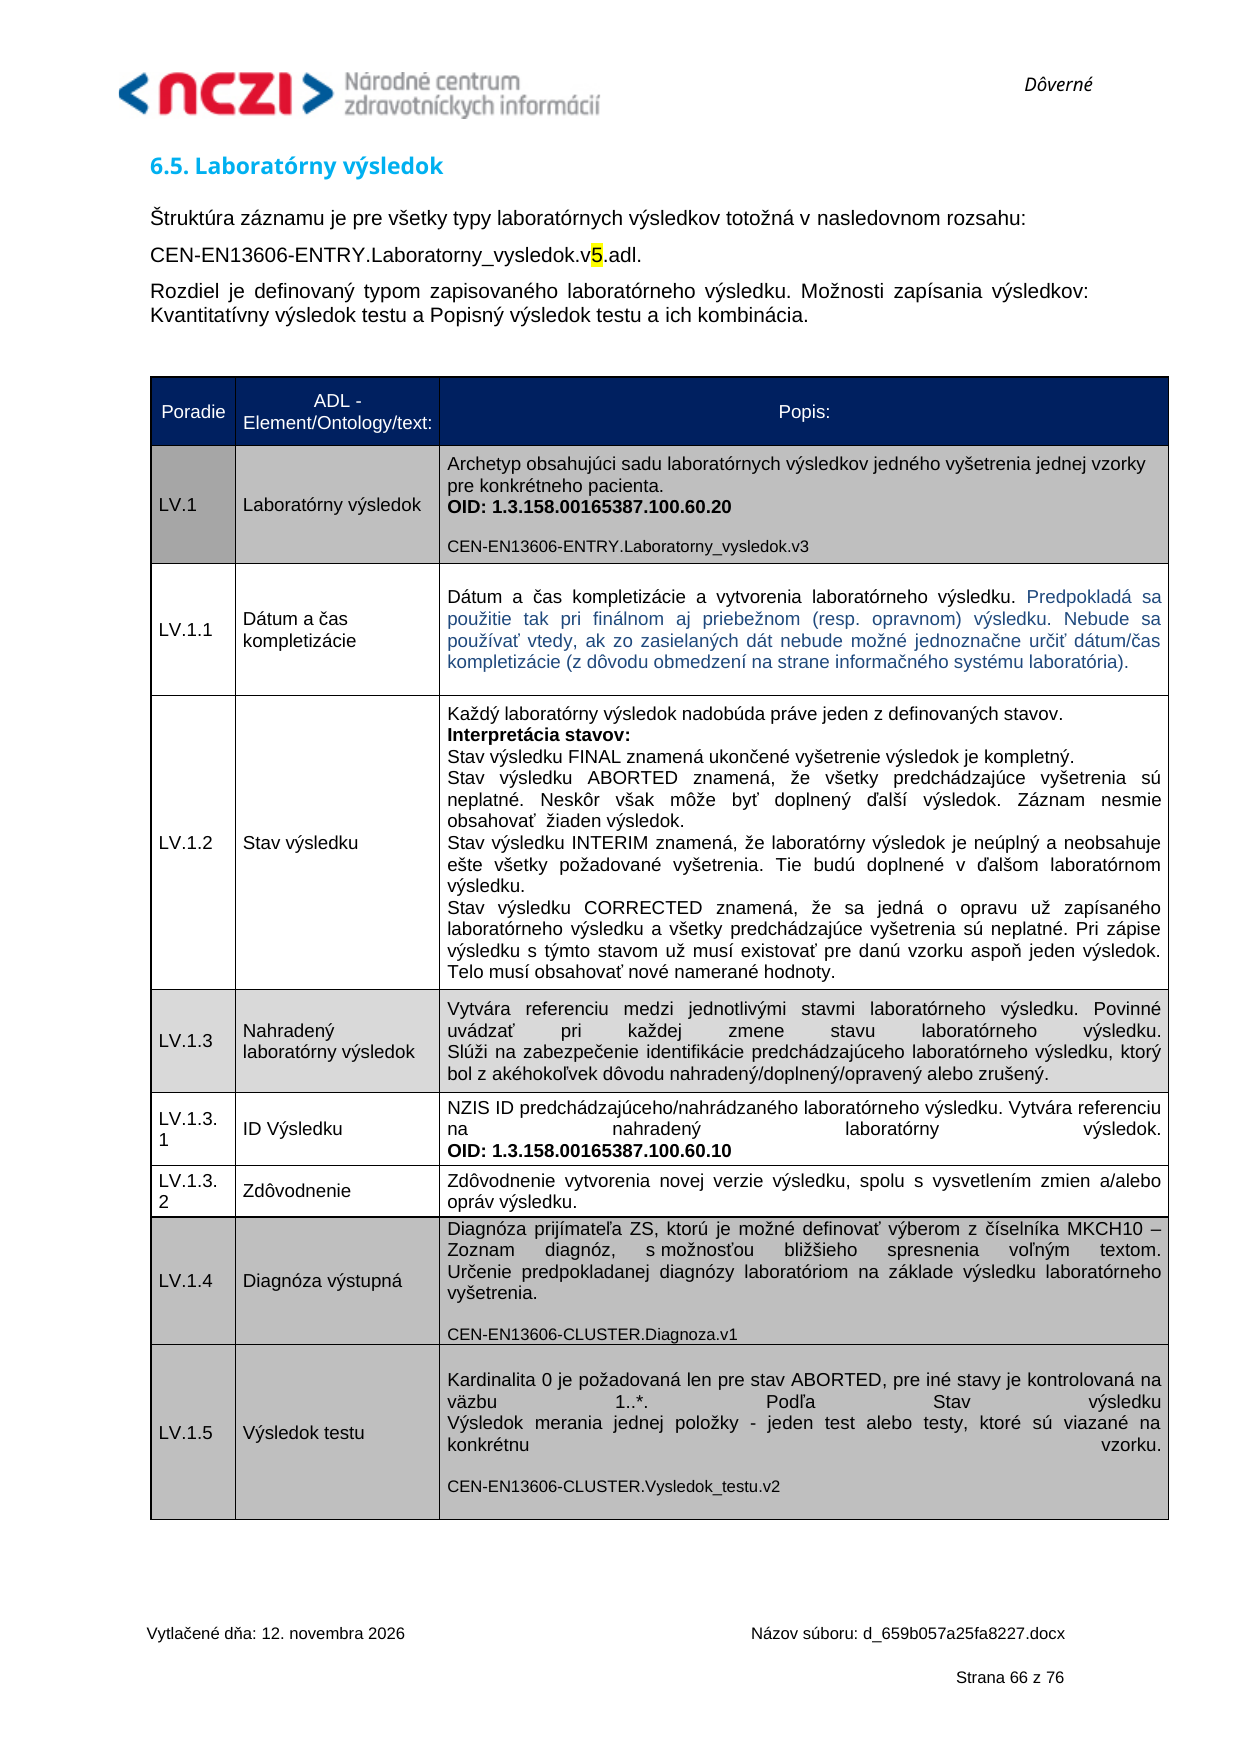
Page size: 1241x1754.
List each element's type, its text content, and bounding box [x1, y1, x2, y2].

table_cell LV.1.4 [152, 1218, 235, 1344]
table_cell Stav výsledku [236, 696, 439, 989]
table_cell Zdôvodnenie [236, 1166, 439, 1216]
table_cell Zdôvodnenie vytvorenia novej verzie výsledku, spolu s vysvetlením zmien a/alebo opráv výsledku. [440, 1166, 1168, 1216]
text Rozdiel je definovaný typom zapisovaného laboratórneho výsledku. Možnosti zapísania výsledkov: Kvantitatívny výsledok testu a Popisný výsledok testu a ich kombinácia. [150, 279, 1090, 327]
table_cell Nahradený laboratórny výsledok [236, 990, 439, 1092]
table_header ADL - Element/Ontology/text: [236, 378, 439, 445]
table_cell Archetyp obsahujúci sadu laboratórnych výsledkov jedného vyšetrenia jednej vzorky pre konkrétneho pacienta. OID: 1.3.158.00165387.100.60.20 CEN-EN13606-ENTRY.Laboratorny_vysledok.v3 [440, 446, 1168, 563]
table_cell Diagnóza prijímateľa ZS, ktorú je možné definovať výberom z číselníka MKCH10 – Zoznam diagnóz, s možnosťou bližšieho spresnenia voľným textom. Určenie predpokladanej diagnózy laboratóriom na základe výsledku laboratórneho vyšetrenia. CEN-EN13606-CLUSTER.Diagnoza.v1 [440, 1218, 1168, 1344]
subtitle Laboratórny výsledok [150, 150, 1090, 181]
table_cell ID Výsledku [236, 1093, 439, 1165]
table_cell Dátum a čas kompletizácie [236, 564, 439, 695]
table_cell Laboratórny výsledok [236, 446, 439, 563]
table_cell Výsledok testu [236, 1345, 439, 1519]
table_cell LV.1 [152, 446, 235, 563]
table_cell Dátum a čas kompletizácie a vytvorenia laboratórneho výsledku. Predpokladá sa použitie tak pri finálnom aj priebežnom (resp. opravnom) výsledku. Nebude sa používať vtedy, ak zo zasielaných dát nebude možné jednoznačne určiť dátum/čas kompletizácie (z dôvodu obmedzení na strane informačného systému laboratória). [440, 564, 1168, 695]
table_cell LV.1.5 [152, 1345, 235, 1519]
table_cell Každý laboratórny výsledok nadobúda práve jeden z definovaných stavov. Interpretácia stavov: Stav výsledku FINAL znamená ukončené vyšetrenie výsledok je kompletný. Stav výsledku ABORTED znamená, že všetky predchádzajúce vyšetrenia sú neplatné. Neskôr však môže byť doplnený ďalší výsledok. Záznam nesmie obsahovať žiaden výsledok. Stav výsledku INTERIM znamená, že laboratórny výsledok je neúplný a neobsahuje ešte všetky požadované vyšetrenia. Tie budú doplnené v ďalšom laboratórnom výsledku. Stav výsledku CORRECTED znamená, že sa jedná o opravu už zapísaného laboratórneho výsledku a všetky predchádzajúce vyšetrenia sú neplatné. Pri zápise výsledku s týmto stavom už musí existovať pre danú vzorku aspoň jeden výsledok. Telo musí obsahovať nové namerané hodnoty. [440, 696, 1168, 989]
table_cell LV.1.1 [152, 564, 235, 695]
table_cell LV.1.2 [152, 696, 235, 989]
table_header Poradie [152, 378, 235, 445]
text CEN-EN13606-ENTRY.Laboratorny_vysledok.v5.adl. [150, 243, 591, 267]
table_cell Diagnóza výstupná [236, 1218, 439, 1344]
table_cell LV.1.3.1 [152, 1093, 235, 1165]
table_cell LV.1.3 [152, 990, 235, 1092]
text CEN-EN13606-ENTRY.Laboratorny_vysledok.v5.adl. [603, 243, 1090, 267]
text Štruktúra záznamu je pre všetky typy laboratórnych výsledkov totožná v nasledovnom rozsahu: [150, 206, 1090, 230]
table_cell LV.1.3.2 [152, 1166, 235, 1216]
table_cell Kardinalita 0 je požadovaná len pre stav ABORTED, pre iné stavy je kontrolovaná na väzbu 1..*. Podľa Stav výsledku Výsledok merania jednej položky - jeden test alebo testy, ktoré sú viazané na konkrétnu vzorku. CEN-EN13606-CLUSTER.Vysledok_testu.v2 [440, 1345, 1168, 1519]
table_header Popis: [440, 378, 1168, 445]
table_cell NZIS ID predchádzajúceho/nahrádzaného laboratórneho výsledku. Vytvára referenciu na nahradený laboratórny výsledok. OID: 1.3.158.00165387.100.60.10 [440, 1093, 1168, 1165]
table_cell Vytvára referenciu medzi jednotlivými stavmi laboratórneho výsledku. Povinné uvádzať pri každej zmene stavu laboratórneho výsledku. Slúži na zabezpečenie identifikácie predchádzajúceho laboratórneho výsledku, ktorý bol z akéhokoľvek dôvodu nahradený/doplnený/opravený alebo zrušený. [440, 990, 1168, 1092]
picture [118, 72, 600, 119]
